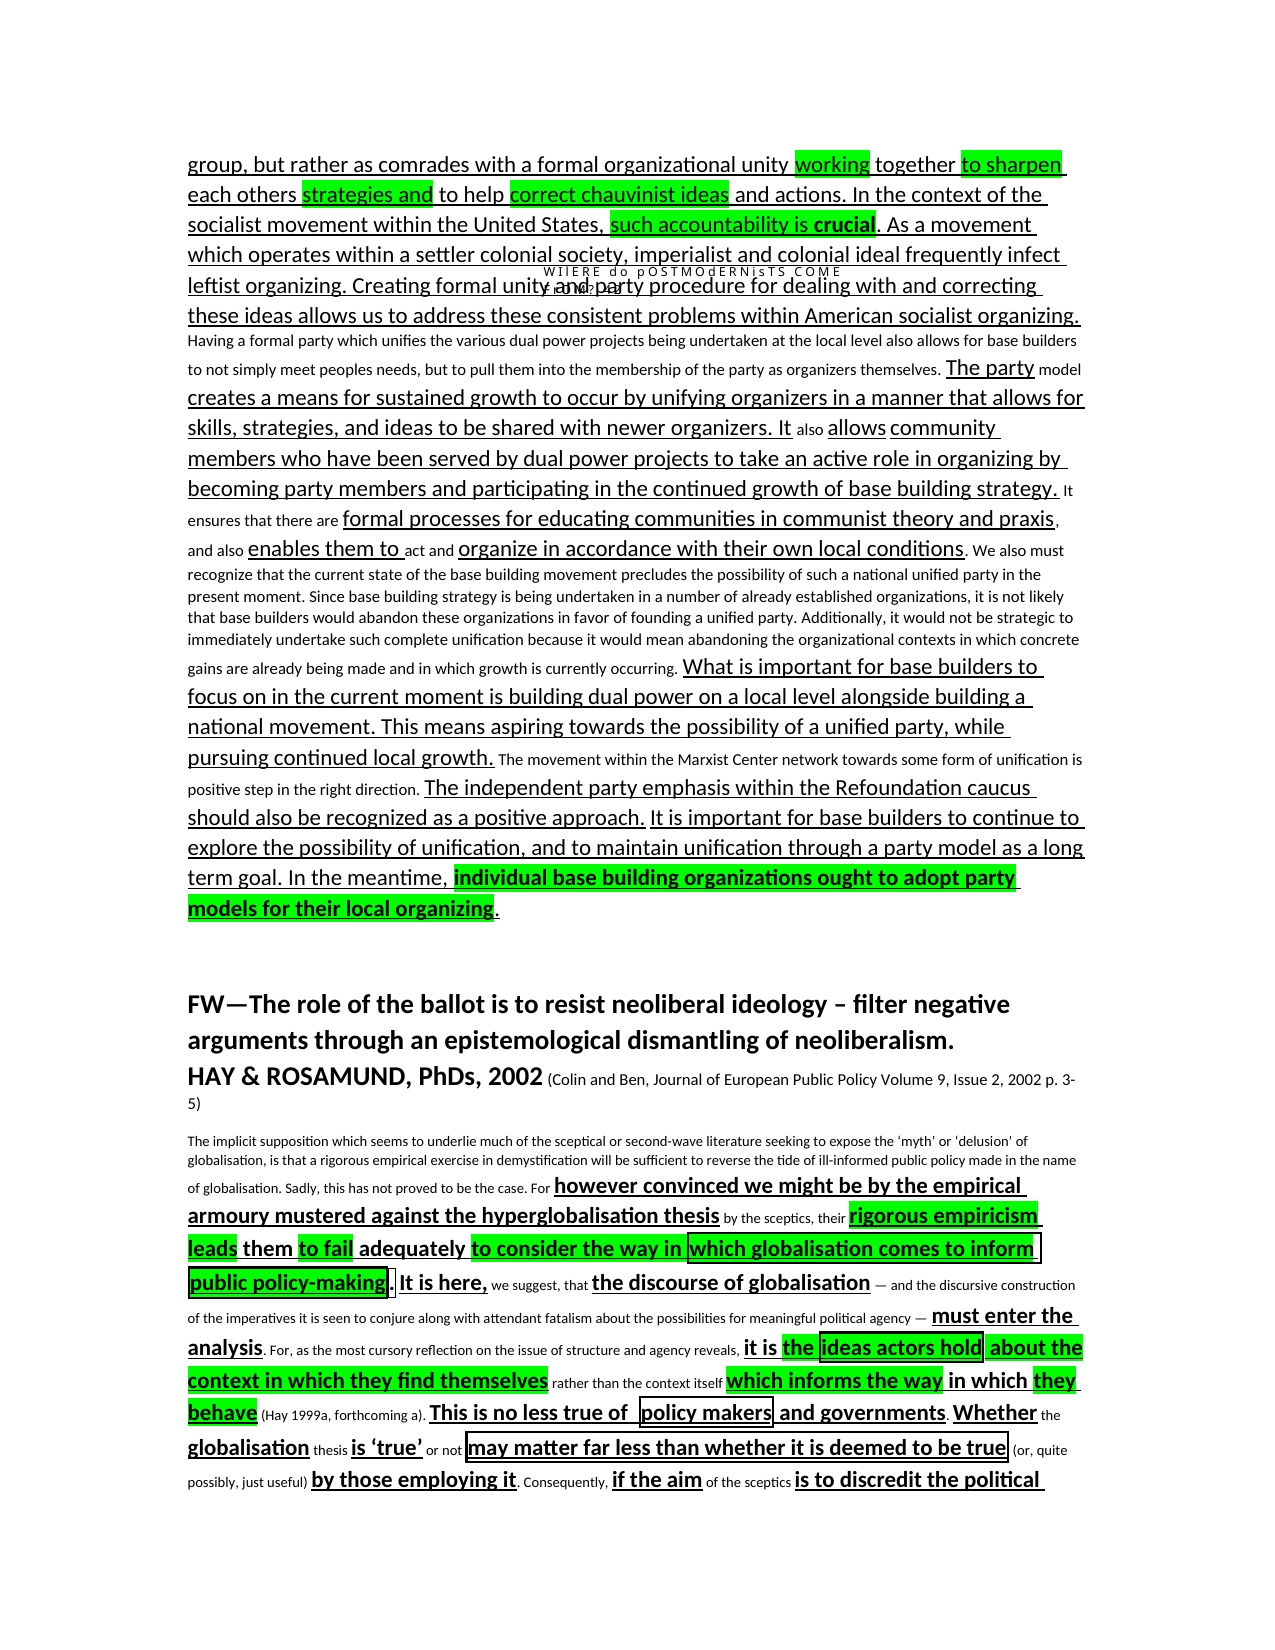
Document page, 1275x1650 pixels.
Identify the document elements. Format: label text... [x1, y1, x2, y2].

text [187, 1132, 1087, 1493]
text HAY & ROSAMUND, PhDs, 2002 (Colin and Ben, Journal of European Public Policy Volume 9, Issue 2, 2002 p. 3-5) [187, 1059, 1087, 1114]
subtitle FW—The role of the ballot is to resist neoliberal ideology – filter negative arguments through an epistemological dismantling of neoliberalism. [187, 987, 1087, 1056]
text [187, 150, 1087, 922]
